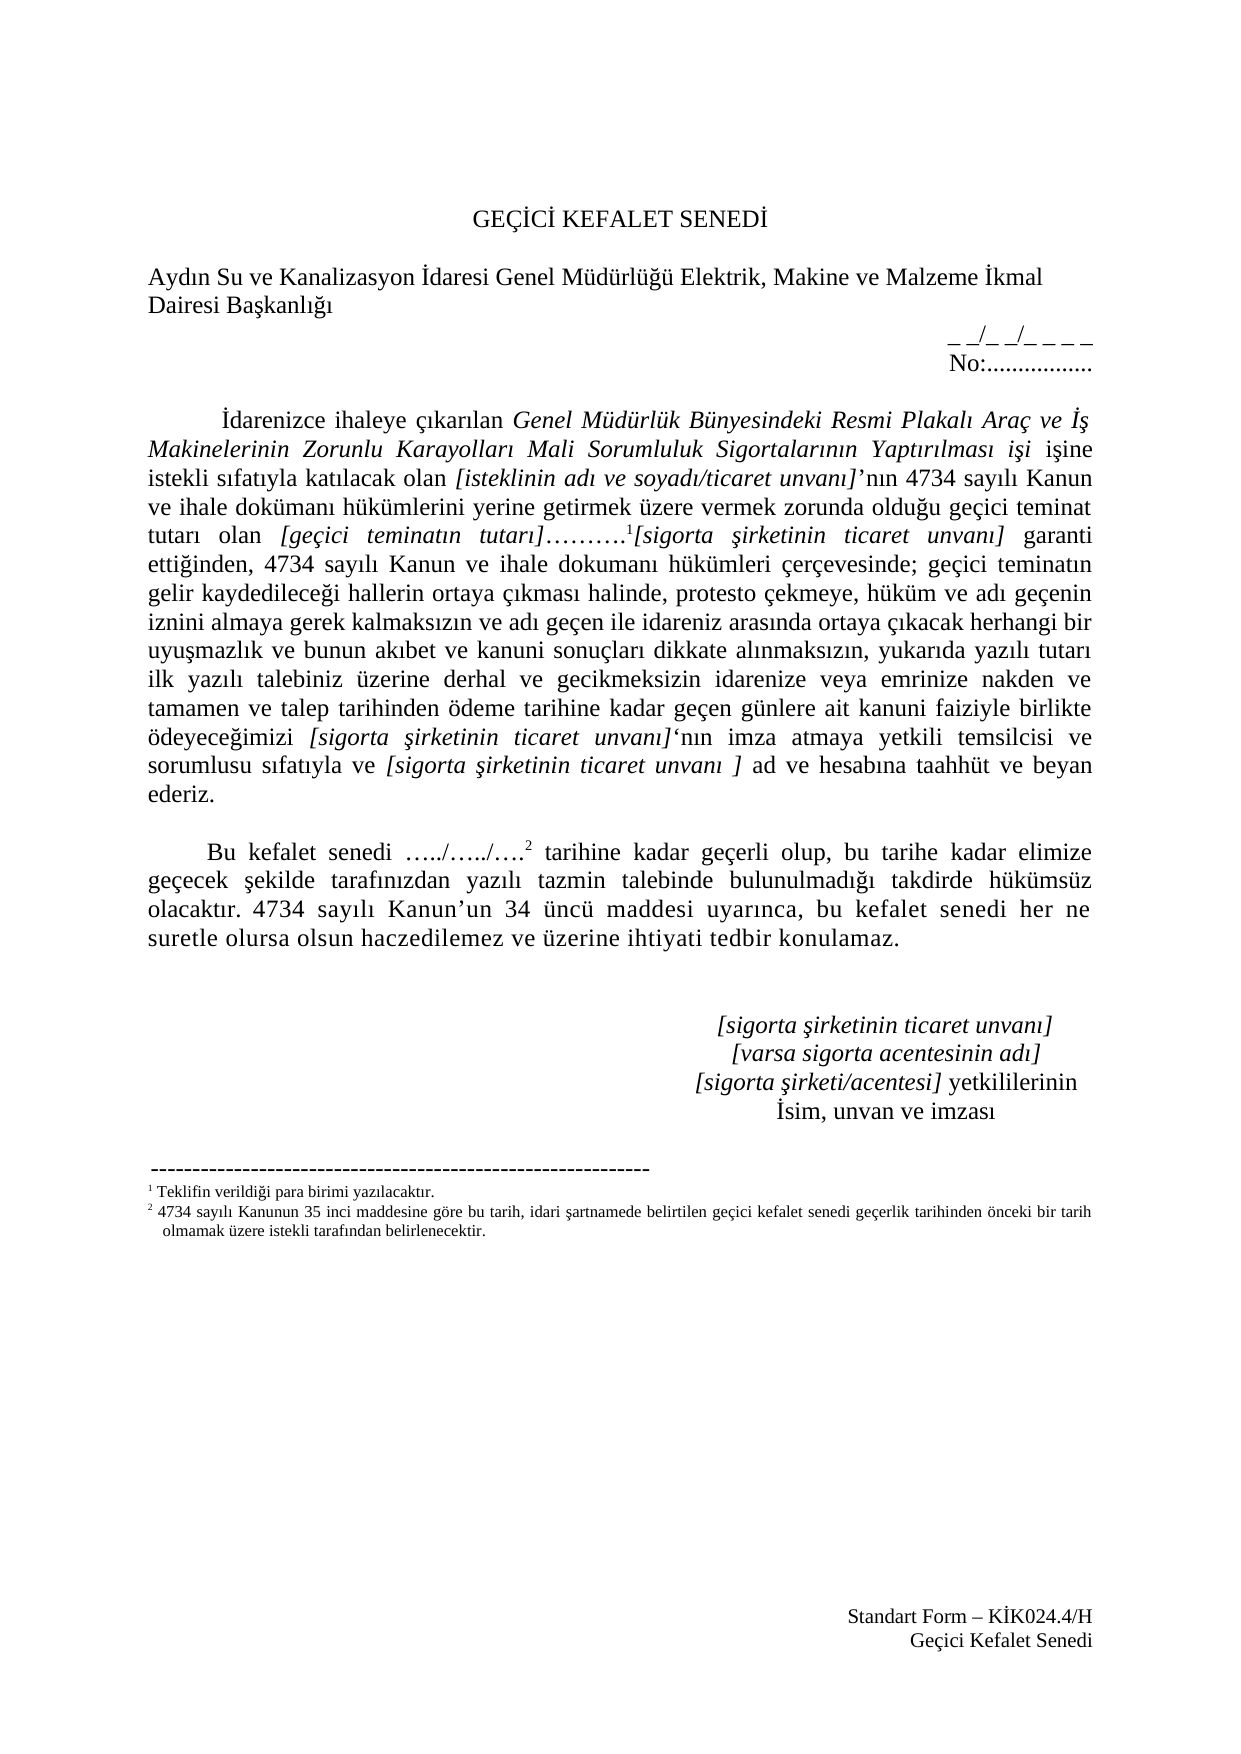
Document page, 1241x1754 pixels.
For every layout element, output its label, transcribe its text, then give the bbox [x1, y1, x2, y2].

text İdarenizce ihaleye çıkarılan Genel Müdürlük Bünyesindeki Resmi Plakalı Araç ve İş Makinelerinin Zorunlu Karayolları Mali Sorumluluk Sigortalarının Yaptırılması işi işine istekli sıfatıyla katılacak olan [isteklinin adı ve soyadı/ticaret unvanı]’nın 4734 sayılı Kanun ve ihale dokümanı hükümlerini yerine getirmek üzere vermek zorunda olduğu geçici teminat tutarı olan [geçici teminatın tutarı]……….1[sigorta şirketinin ticaret unvanı] garanti ettiğinden, 4734 sayılı Kanun ve ihale dokumanı hükümleri çerçevesinde; geçici teminatın gelir kaydedileceği hallerin ortaya çıkması halinde, protesto çekmeye, hüküm ve adı geçenin iznini almaya gerek kalmaksızın ve adı geçen ile idareniz arasında ortaya çıkacak herhangi bir uyuşmazlık ve bunun akıbet ve kanuni sonuçları dikkate alınmaksızın, yukarıda yazılı tutarı ilk yazılı talebiniz üzerine derhal ve gecikmeksizin idarenize veya emrinize nakden ve tamamen ve talep tarihinden ödeme tarihine kadar geçen günlere ait kanuni faiziyle birlikte ödeyeceğimizi [sigorta şirketinin ticaret unvanı]‘nın imza atmaya yetkili temsilcisi ve sorumlusu sıfatıyla ve [sigorta şirketinin ticaret unvanı ] ad ve hesabına taahhüt ve beyan ederiz. [148, 406, 1093, 808]
text [sigorta şirketi/acentesi] yetkililerinin [679, 1067, 1093, 1096]
text [varsa sigorta acentesinin adı] [679, 1038, 1093, 1067]
text ------------------------------------------------------------ [148, 1153, 1093, 1182]
text 2 4734 sayılı Kanunun 35 inci maddesine göre bu tarih, idari şartnamede belirtilen geçici kefalet senedi geçerlik tarihinden önceki bir tarih olmamak üzere istekli tarafından belirlenecektir. [148, 1201, 1093, 1240]
text _ _/_ _/_ _ _ _ [148, 319, 1093, 348]
text [sigorta şirketinin ticaret unvanı] [679, 1010, 1093, 1038]
text Bu kefalet senedi …../…../….2 tarihine kadar geçerli olup, bu tarihe kadar elimize geçecek şekilde tarafınızdan yazılı tazmin talebinde bulunulmadığı takdirde hükümsüz olacaktır. 4734 sayılı Kanun’un 34 üncü maddesi uyarınca, bu kefalet senedi her ne suretle olursa olsun haczedilemez ve üzerine ihtiyati tedbir konulamaz. [148, 837, 1093, 952]
text Aydın Su ve Kanalizasyon İdaresi Genel Müdürlüğü Elektrik, Makine ve Malzeme İkmal Dairesi Başkanlığı [148, 262, 1093, 319]
text GEÇİCİ KEFALET SENEDİ [148, 204, 1093, 233]
text No:................. [148, 348, 1093, 377]
text 1 Teklifin verildiği para birimi yazılacaktır. [148, 1182, 1093, 1201]
text İsim, unvan ve imzası [679, 1096, 1093, 1125]
